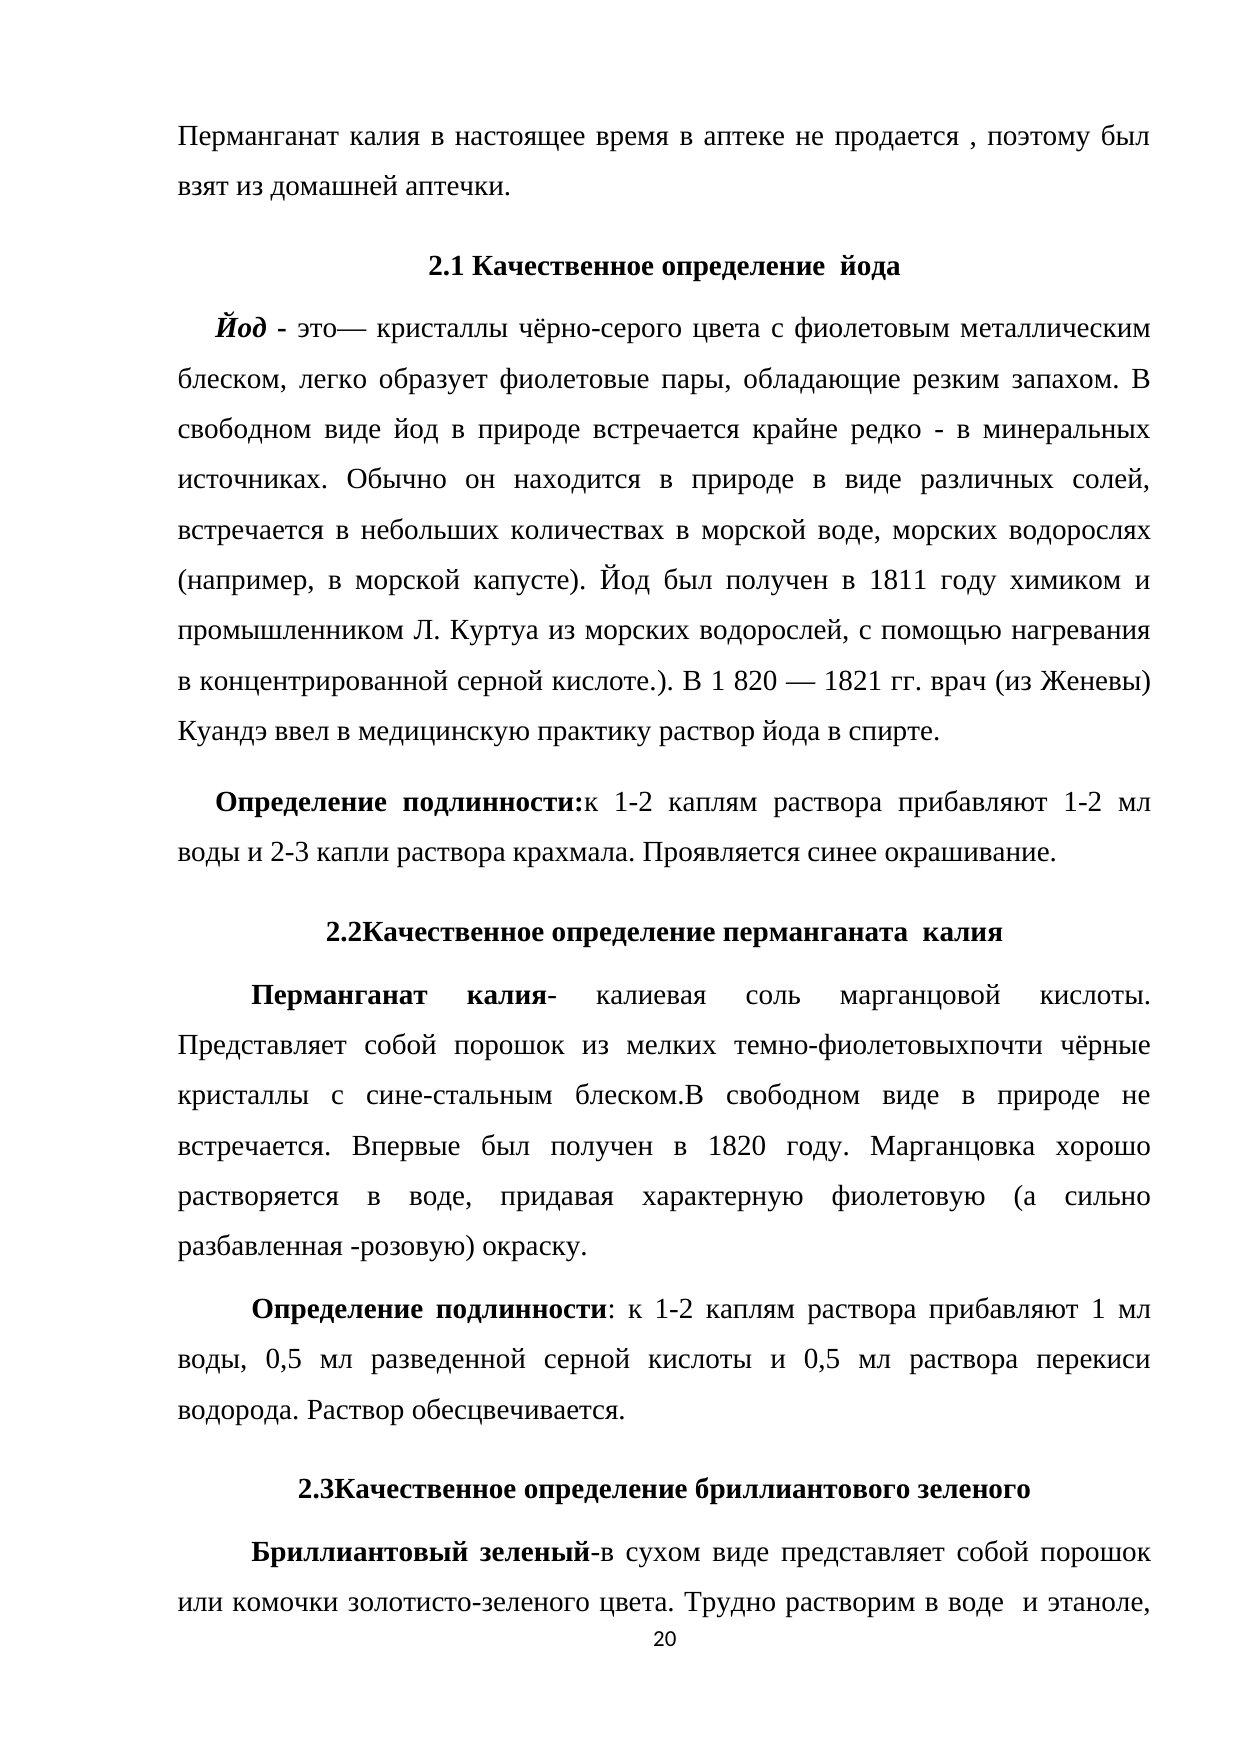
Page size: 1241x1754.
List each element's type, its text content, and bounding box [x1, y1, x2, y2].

text Определение подлинности: к 1-2 каплям раствора прибавляют 1 мл воды, 0,5 мл разведенной серной кислоты и 0,5 мл раствора перекиси водорода. Раствор обесцвечивается. [177, 1291, 1152, 1425]
subtitle 2.3Качественное определение бриллиантового зеленого [177, 1471, 1152, 1505]
text Йод - это— кристаллы чёрно-серого цвета с фиолетовым металлическим блеском, легко образует фиолетовые пары, обладающие резким запахом. В свободном виде йод в природе встречается крайне редко - в минеральных источниках. Обычно он находится в природе в виде различных солей, встречается в небольших количествах в морской воде, морских водорослях (например, в морской капусте). Йод был получен в 1811 году химиком и промышленником Л. Куртуа из морских водорослей, с помощью нагревания в концентрированной серной кислоте.). В 1 820 — 1821 гг. врач (из Женевы) Куандэ ввел в медицинскую практику раствор йода в спирте. [177, 311, 1152, 747]
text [177, 118, 1152, 202]
text Определение подлинности:к 1-2 каплям раствора прибавляют 1-2 мл воды и 2-3 капли раствора крахмала. Проявляется синее окрашивание. [177, 784, 1152, 868]
text Перманганат калия- калиевая соль марганцовой кислоты. Представляет собой порошок из мелких темно-фиолетовыхпочти чёрные кристаллы с сине-стальным блеском.В свободном виде в природе не встречается. Впервые был получен в 1820 году. Марганцовка хорошо растворяется в воде, придавая характерную фиолетовую (а сильно разбавленная -розовую) окраску. [177, 977, 1152, 1262]
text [177, 1534, 1152, 1618]
subtitle 2.2Качественное определение перманганата калия [177, 914, 1152, 948]
subtitle 2.1 Качественное определение йода [177, 248, 1152, 281]
